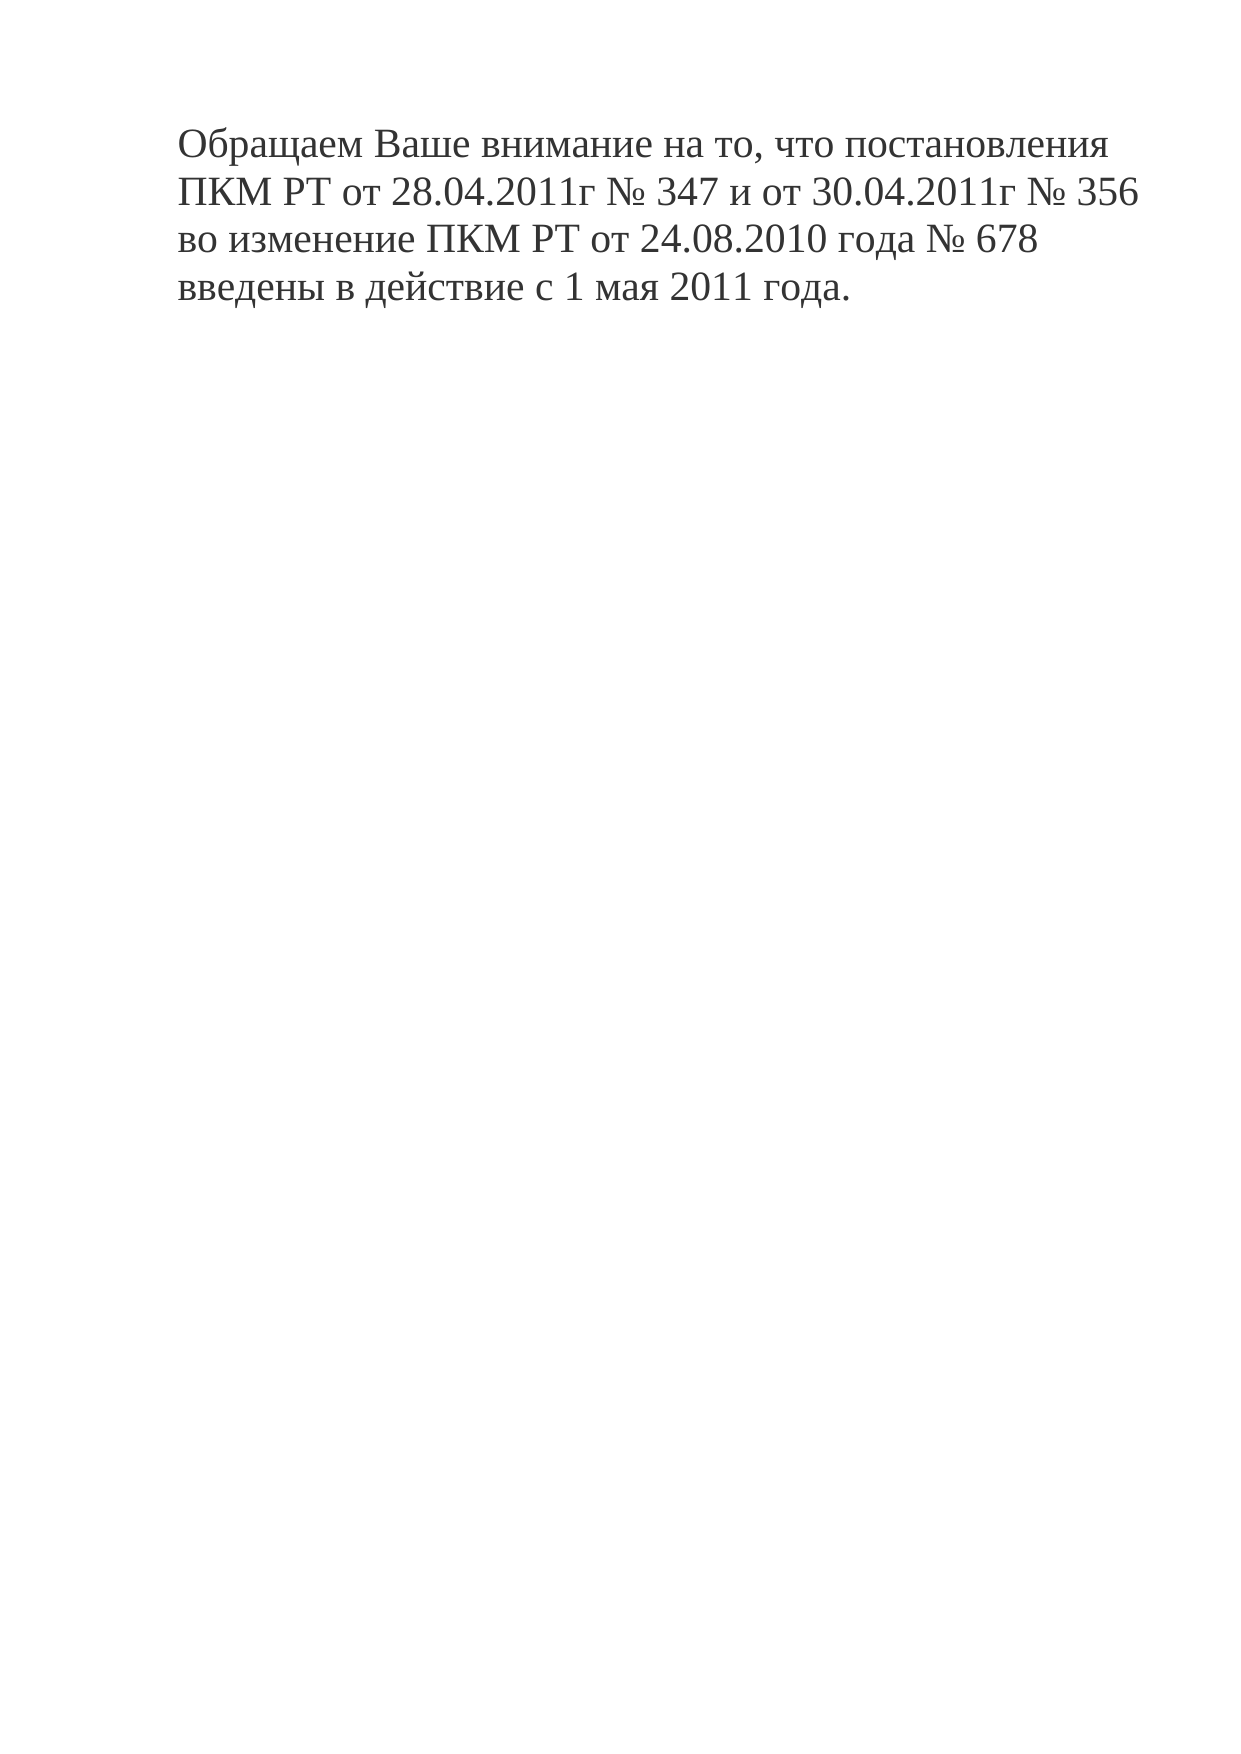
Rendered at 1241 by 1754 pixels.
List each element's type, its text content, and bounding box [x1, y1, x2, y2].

text Обращаем Ваше внимание на то, что постановления ПКМ РТ от 28.04.2011г № 347 и от 30.04.2011г № 356 во изменение ПКМ РТ от 24.08.2010 года № 678 введены в действие с 1 мая 2011 года. [177, 118, 1152, 310]
